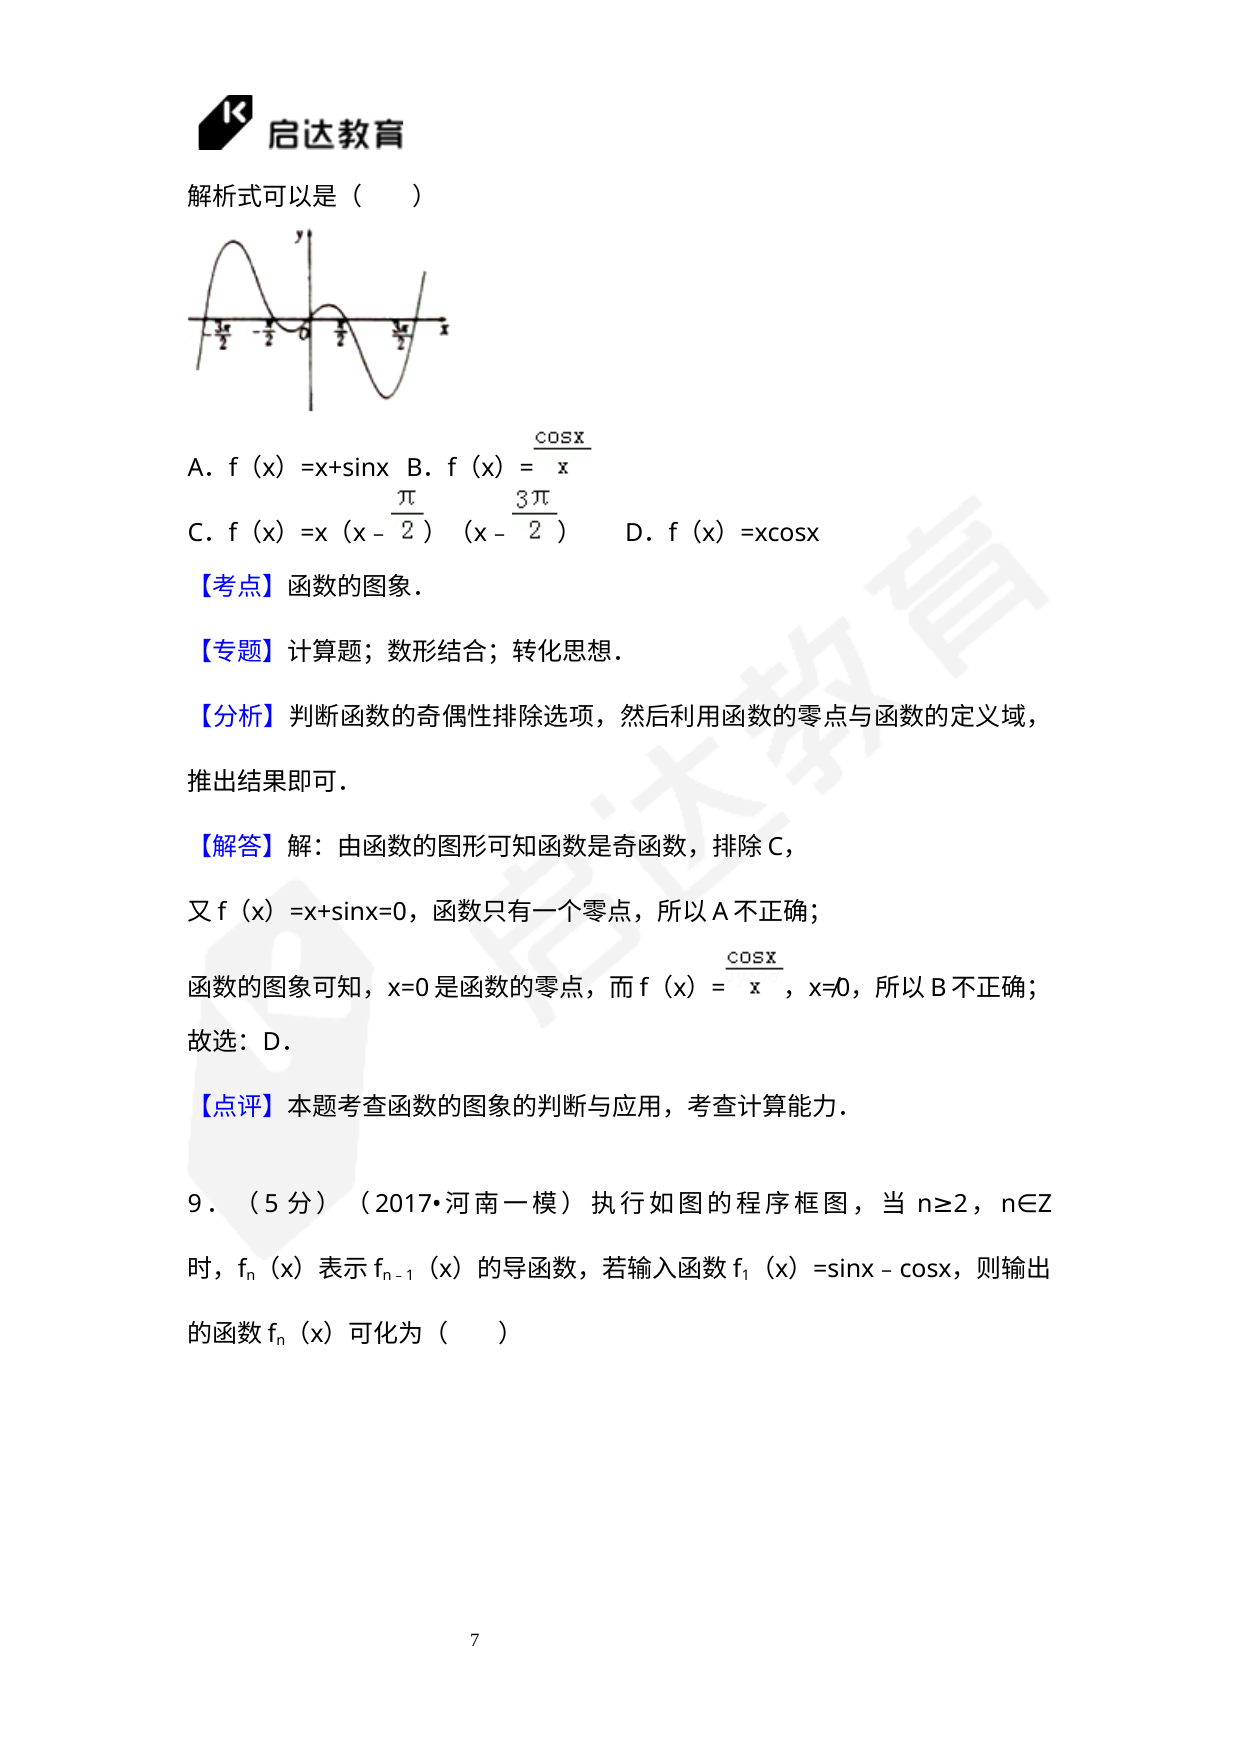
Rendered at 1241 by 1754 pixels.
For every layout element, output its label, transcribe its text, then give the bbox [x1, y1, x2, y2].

picture [725, 942, 784, 997]
text 【考点】函数的图象．菁优网版权所有 [187, 552, 1053, 617]
text 【分析】判断函数的奇偶性排除选项，然后利用函数的零点与函数的定义域，推出结果即可． [187, 682, 1053, 812]
text 故选：D． [187, 1007, 1053, 1072]
text A．f（x）=x+sinx B．f（x）= [187, 422, 1053, 487]
text 函数的图象可知，x=0是函数的零点，而f（x）=，x≠0，所以B不正确； [187, 942, 1053, 1007]
text 【解答】解：由函数的图形可知函数是奇函数，排除C， [187, 812, 1053, 877]
picture [533, 422, 592, 477]
picture [512, 487, 558, 542]
text 又f（x）=x+sinx=0，函数只有一个零点，所以A不正确； [187, 877, 1053, 942]
text 【专题】计算题；数形结合；转化思想． [187, 617, 1053, 682]
picture [187, 227, 455, 416]
picture [391, 487, 424, 542]
text 9．（5分）（2017•河南一模）执行如图的程序框图，当n≥2，n∈Z时，fn（x）表示fn﹣1（x）的导函数，若输入函数f1（x）=sinx﹣cosx，则输出的函数fn（x）可化为（ ） [187, 1169, 1053, 1364]
text C．f（x）=x（x﹣）（x﹣） D．f（x）=xcosx [187, 487, 1053, 552]
text 【点评】本题考查函数的图象的判断与应用，考查计算能力． [187, 1072, 1053, 1137]
picture [198, 95, 404, 150]
text 8．（5分）（2017•河南一模）函数f（x）的部分图象如图所示，则f（x）的解析式可以是（ ） [187, 162, 1053, 227]
